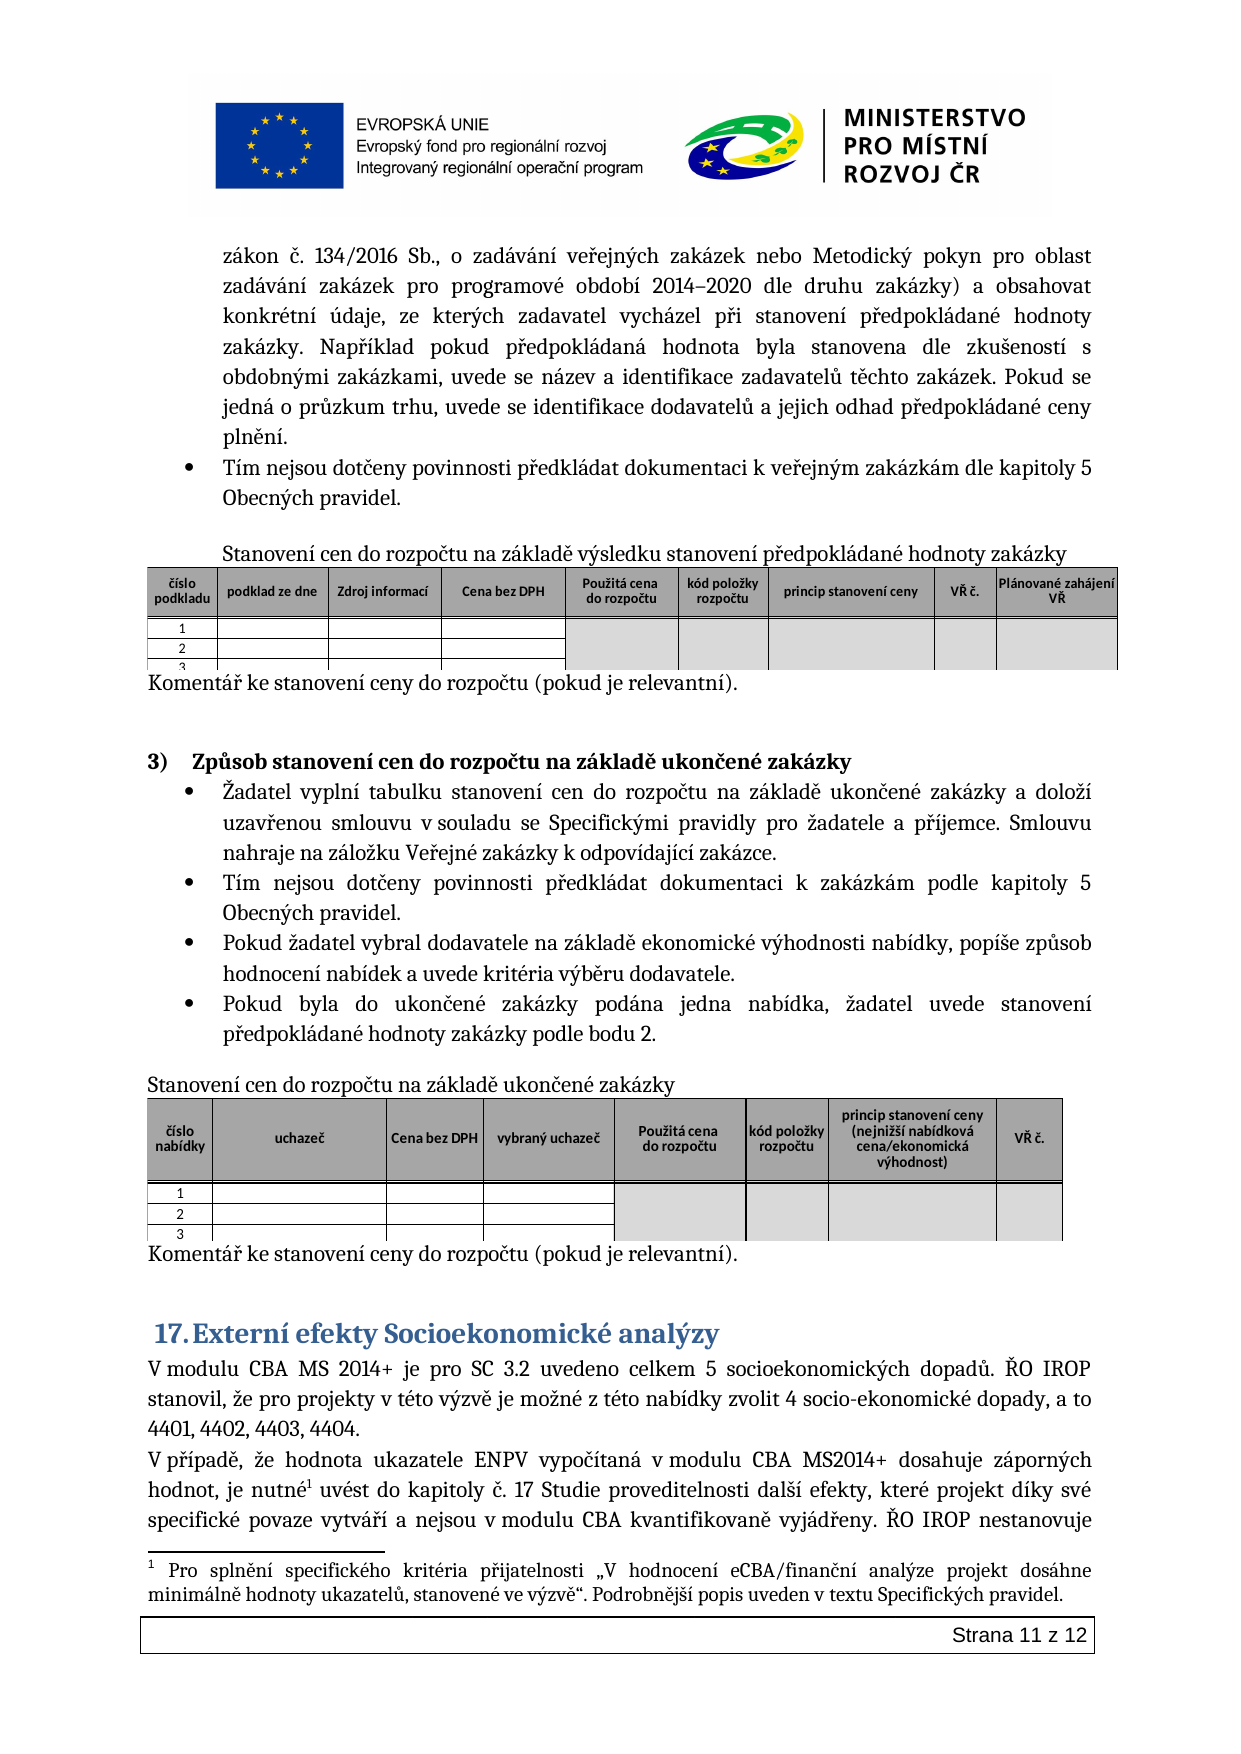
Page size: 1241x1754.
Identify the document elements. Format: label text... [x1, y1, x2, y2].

list Žadatel vyplní tabulku stanovení cen do rozpočtu na základě ukončené zakázky a doloží uzavřenou smlouvu v souladu se Specifickými pravidly pro žadatele a příjemce. Smlouvu nahraje na záložku Veřejné zakázky k odpovídající zakázce. [185, 779, 1093, 866]
list Pokud byla do ukončené zakázky podána jedna nabídka, žadatel uvede stanovení předpokládané hodnoty zakázky podle bodu 2. [185, 991, 1093, 1047]
list Komentář ke stanovení ceny do rozpočtu (pokud je relevantní). [148, 670, 1093, 696]
list Tím nejsou dotčeny povinnosti předkládat dokumentaci k veřejným zakázkám dle kapitoly 5 Obecných pravidel. [185, 454, 1093, 511]
picture [187, 73, 1053, 217]
list Pokud žadatel vybral dodavatele na základě ekonomické výhodnosti nabídky, popíše způsob hodnocení nabídek a uvede kritéria výběru dodavatele. [185, 930, 1093, 987]
text Stanovení cen do rozpočtu na základě ukončené zakázky [148, 1072, 1093, 1241]
text Komentář ke stanovení ceny do rozpočtu (pokud je relevantní). [148, 1241, 1093, 1267]
list Způsob stanovení cen do rozpočtu na základě ukončené zakázky [148, 749, 1093, 775]
list Stanovení cen do rozpočtu na základě výsledku stanovení předpokládané hodnoty zakázky [223, 541, 1093, 567]
subtitle Externí efekty Socioekonomické analýzy [154, 1317, 1093, 1351]
list Tím nejsou dotčeny povinnosti předkládat dokumentaci k zakázkám podle kapitoly 5 Obecných pravidel. [185, 870, 1093, 926]
text V modulu CBA MS 2014+ je pro SC 3.2 uvedeno celkem 5 socioekonomických dopadů. ŘO IROP stanovil, že pro projekty v této výzvě je možné z této nabídky zvolit 4 socio-ekonomické dopady, a to 4401, 4402, 4403, 4404. [148, 1356, 1093, 1443]
